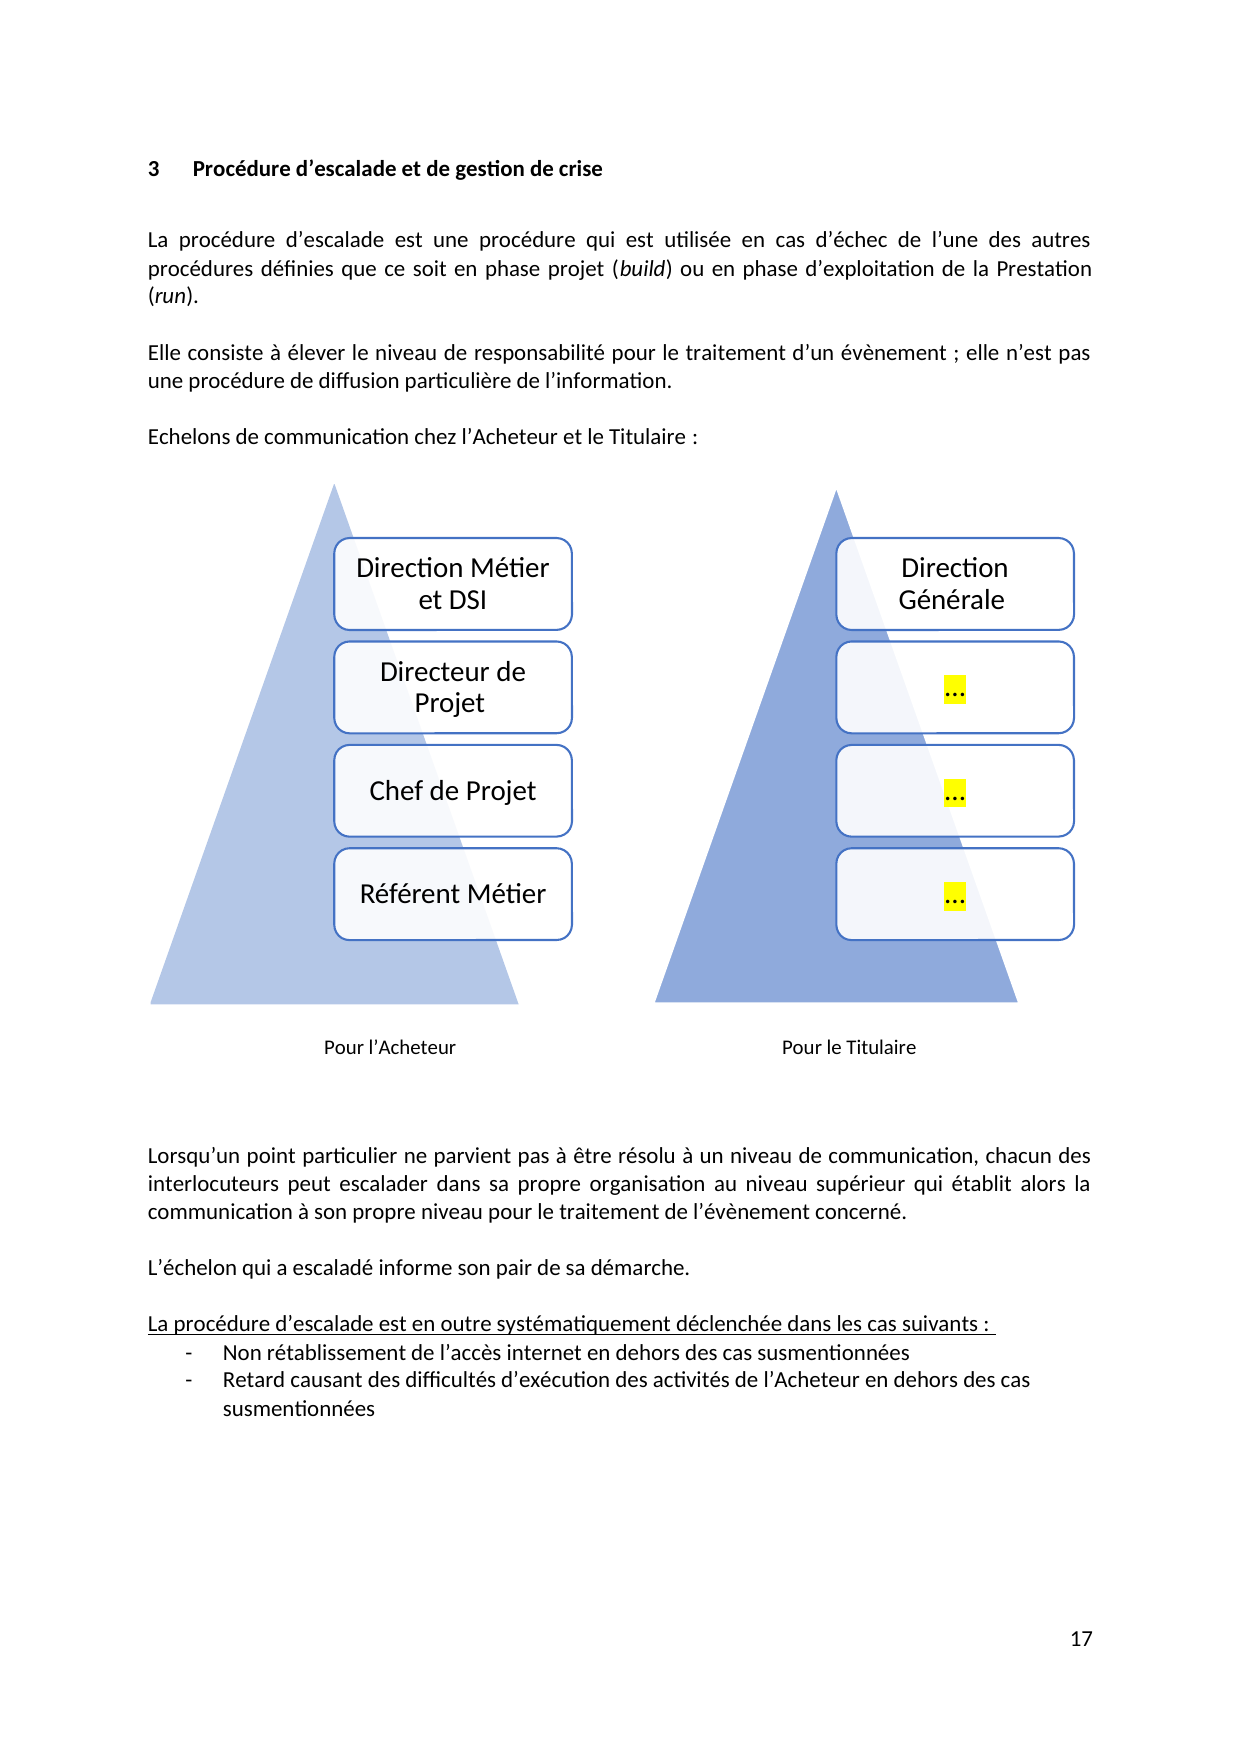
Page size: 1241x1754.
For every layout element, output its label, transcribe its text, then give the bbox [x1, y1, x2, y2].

text La procédure d’escalade est en outre systématiquement déclenchée dans les cas suivants : [148, 1309, 1093, 1338]
text Elle consiste à élever le niveau de responsabilité pour le traitement d’un évènement ; elle n’est pas une procédure de diffusion particulière de l’information. [148, 338, 1093, 394]
text Pour l’Acheteur Pour le Titulaire [148, 1034, 1093, 1060]
subtitle Procédure d’escalade et de gestion de crise [148, 154, 1093, 182]
list Non rétablissement de l’accès internet en dehors des cas susmentionnées [185, 1338, 1093, 1366]
text Echelons de communication chez l’Acheteur et le Titulaire : [148, 422, 1093, 450]
text Lorsqu’un point particulier ne parvient pas à être résolu à un niveau de communication, chacun des interlocuteurs peut escalader dans sa propre organisation au niveau supérieur qui établit alors la communication à son propre niveau pour le traitement de l’évènement concerné. [148, 1141, 1093, 1226]
text La procédure d’escalade est une procédure qui est utilisée en cas d’échec de l’une des autres procédures définies que ce soit en phase projet (build) ou en phase d’exploitation de la Prestation (run). [148, 226, 1093, 310]
text L’échelon qui a escaladé informe son pair de sa démarche. [148, 1253, 1093, 1282]
list Retard causant des difficultés d’exécution des activités de l’Acheteur en dehors des cas susmentionnées [185, 1366, 1093, 1422]
